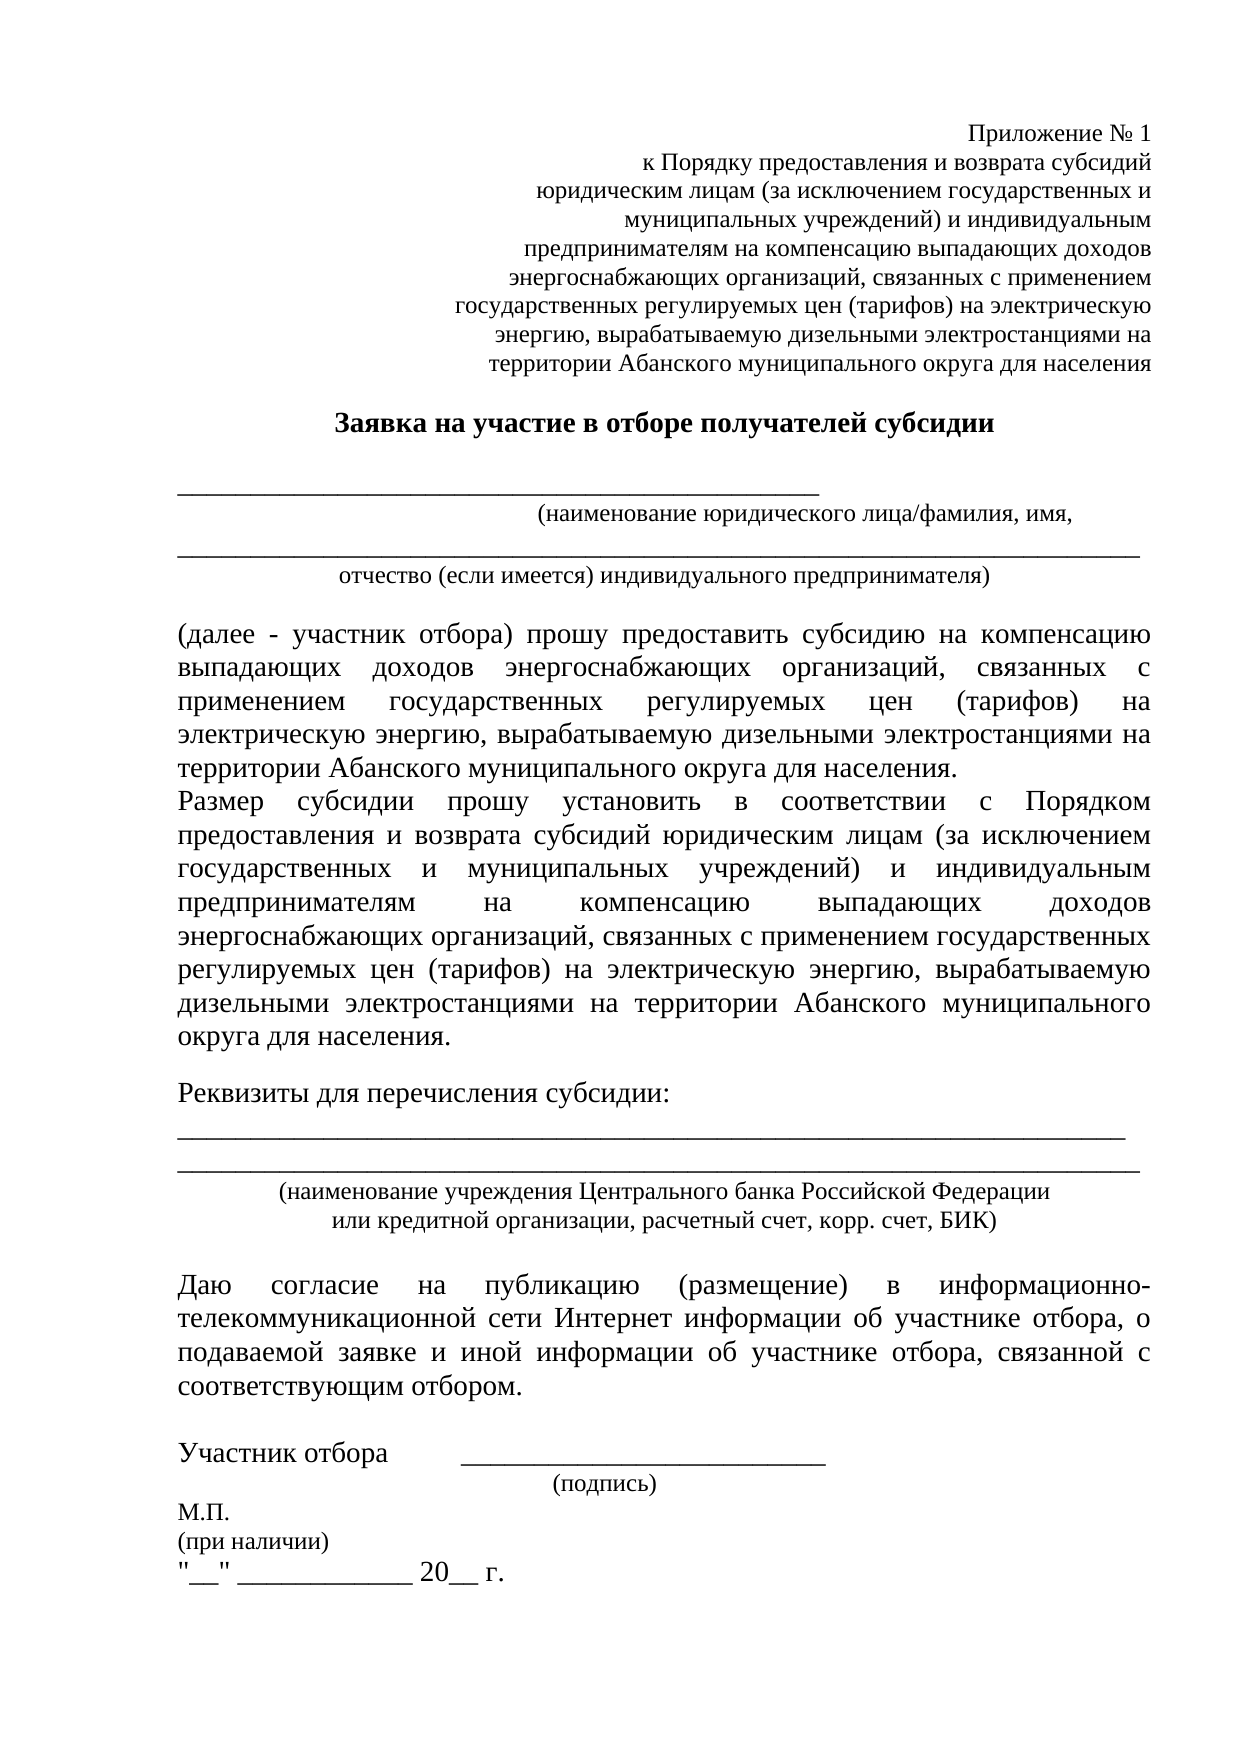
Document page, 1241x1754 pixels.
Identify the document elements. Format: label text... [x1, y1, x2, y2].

text __________________________________________________________________ [177, 1142, 1152, 1176]
text Размер субсидии прошу установить в соответствии с Порядком предоставления и возврата субсидий юридическим лицам (за исключением государственных и муниципальных учреждений) и индивидуальным предпринимателям на компенсацию выпадающих доходов энергоснабжающих организаций, связанных с применением государственных регулируемых цен (тарифов) на электрическую энергию, вырабатываемую дизельными электростанциями на территории Абанского муниципального округа для населения. [177, 783, 1152, 1052]
text Приложение № 1 [177, 118, 1152, 147]
text _________________________________________________________________ [177, 1109, 1152, 1142]
text __________________________________________________________________ [177, 527, 1152, 561]
text Реквизиты для перечисления субсидии: [177, 1075, 1152, 1109]
text Участник отбора _________________________ [177, 1435, 1152, 1468]
text (при наличии) [177, 1526, 1152, 1554]
text ____________________________________________ [177, 465, 1152, 498]
text (наименование юридического лица/фамилия, имя, [177, 498, 1152, 527]
text Даю согласие на публикацию (размещение) в информационно-телекоммуникационной сети Интернет информации об участнике отбора, о подаваемой заявке и иной информации об участнике отбора, связанной с соответствующим отбором. [177, 1267, 1152, 1401]
text юридическим лицам (за исключением государственных и муниципальных учреждений) и индивидуальным предпринимателям на компенсацию выпадающих доходов энергоснабжающих организаций, связанных с применением государственных регулируемых цен (тарифов) на электрическую энергию, вырабатываемую дизельными электростанциями на территории Абанского муниципального округа для населения [443, 176, 1152, 377]
text "__" ____________ 20__ г. [177, 1554, 1152, 1588]
text М.П. [177, 1497, 1152, 1526]
text Заявка на участие в отборе получателей субсидии [177, 405, 1152, 438]
text к Порядку предоставления и возврата субсидий [443, 147, 1152, 176]
text или кредитной организации, расчетный счет, корр. счет, БИК) [177, 1205, 1152, 1233]
text отчество (если имеется) индивидуального предпринимателя) [177, 561, 1152, 589]
text (подпись) [177, 1468, 1152, 1497]
text (далее - участник отбора) прошу предоставить субсидию на компенсацию выпадающих доходов энергоснабжающих организаций, связанных с применением государственных регулируемых цен (тарифов) на электрическую энергию, вырабатываемую дизельными электростанциями на территории Абанского муниципального округа для населения. [177, 616, 1152, 783]
text (наименование учреждения Центрального банка Российской Федерации [177, 1176, 1152, 1205]
